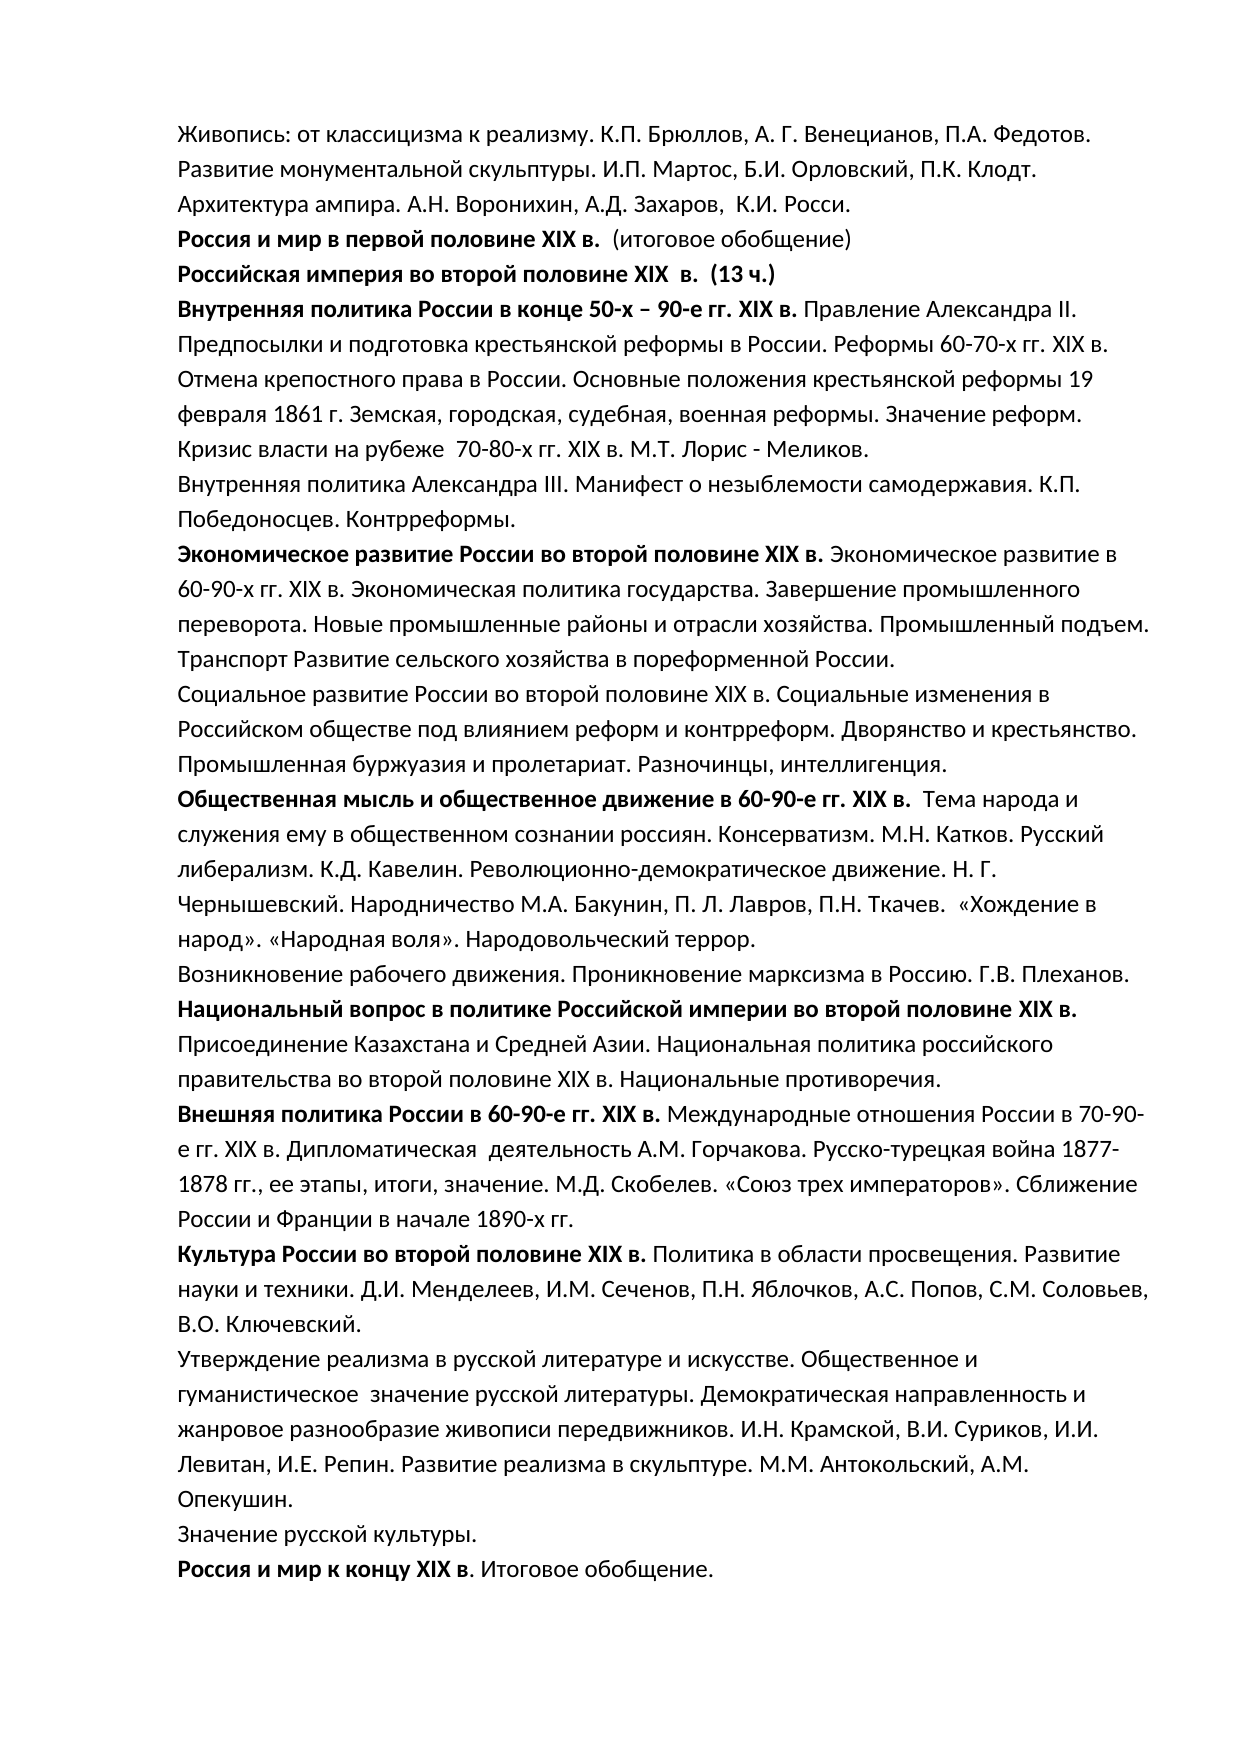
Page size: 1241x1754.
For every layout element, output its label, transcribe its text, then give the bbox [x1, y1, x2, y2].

text Живопись: от классицизма к реализму. К.П. Брюллов, А. Г. Венецианов, П.А. Федотов. Развитие монументальной скульптуры. И.П. Мартос, Б.И. Орловский, П.К. Клодт. Архитектура ампира. А.Н. Воронихин, А.Д. Захаров, К.И. Росси. [177, 118, 1152, 219]
text Утверждение реализма в русской литературе и искусстве. Общественное и гуманистическое значение русской литературы. Демократическая направленность и жанровое разнообразие живописи передвижников. И.Н. Крамской, В.И. Суриков, И.И. Левитан, И.Е. Репин. Развитие реализма в скульптуре. М.М. Антокольский, А.М. Опекушин. [177, 1343, 1152, 1514]
text Российская империя во второй половине XIX в. (13 ч.) [177, 258, 1152, 289]
text Внутренняя политика России в конце 50-х – 90-е гг. XIX в. Правление Александра II. Предпосылки и подготовка крестьянской реформы в России. Реформы 60-70-х гг. XIX в. Отмена крепостного права в России. Основные положения крестьянской реформы 19 февраля 1861 г. Земская, городская, судебная, военная реформы. Значение реформ. [177, 293, 1152, 429]
text Россия и мир к концу XIX в. Итоговое обобщение. [177, 1553, 1152, 1584]
text Внутренняя политика Александра III. Манифест о незыблемости самодержавия. К.П. Победоносцев. Контрреформы. [177, 468, 1152, 534]
text Внешняя политика России в 60-90-е гг. XIX в. Международные отношения России в 70-90-е гг. XIX в. Дипломатическая деятельность А.М. Горчакова. Русско-турецкая война 1877-1878 гг., ее этапы, итоги, значение. М.Д. Скобелев. «Союз трех императоров». Сближение России и Франции в начале 1890-х гг. [177, 1098, 1152, 1234]
text Присоединение Казахстана и Средней Азии. Национальная политика российского правительства во второй половине XIX в. Национальные противоречия. [177, 1028, 1152, 1094]
text Национальный вопрос в политике Российской империи во второй половине XIX в. [177, 993, 1152, 1024]
text Социальное развитие России во второй половине XIX в. Социальные изменения в Российском обществе под влиянием реформ и контрреформ. Дворянство и крестьянство. Промышленная буржуазия и пролетариат. Разночинцы, интеллигенция. [177, 678, 1152, 779]
text Экономическое развитие России во второй половине XIX в. Экономическое развитие в 60-90-х гг. XIX в. Экономическая политика государства. Завершение промышленного переворота. Новые промышленные районы и отрасли хозяйства. Промышленный подъем. Транспорт Развитие сельского хозяйства в пореформенной России. [177, 538, 1152, 674]
text Кризис власти на рубеже 70-80-х гг. XIX в. М.Т. Лорис - Меликов. [177, 433, 1152, 464]
text Возникновение рабочего движения. Проникновение марксизма в Россию. Г.В. Плеханов. [177, 958, 1152, 989]
text Россия и мир в первой половине XIX в. (итоговое обобщение) [177, 223, 1152, 254]
text Общественная мысль и общественное движение в 60-90-е гг. XIX в. Тема народа и служения ему в общественном сознании россиян. Консерватизм. М.Н. Катков. Русский либерализм. К.Д. Кавелин. Революционно-демократическое движение. Н. Г. Чернышевский. Народничество М.А. Бакунин, П. Л. Лавров, П.Н. Ткачев. «Хождение в народ». «Народная воля». Народовольческий террор. [177, 783, 1152, 954]
text Значение русской культуры. [177, 1518, 1152, 1549]
text Культура России во второй половине XIX в. Политика в области просвещения. Развитие науки и техники. Д.И. Менделеев, И.М. Сеченов, П.Н. Яблочков, А.С. Попов, С.М. Соловьев, В.О. Ключевский. [177, 1238, 1152, 1339]
